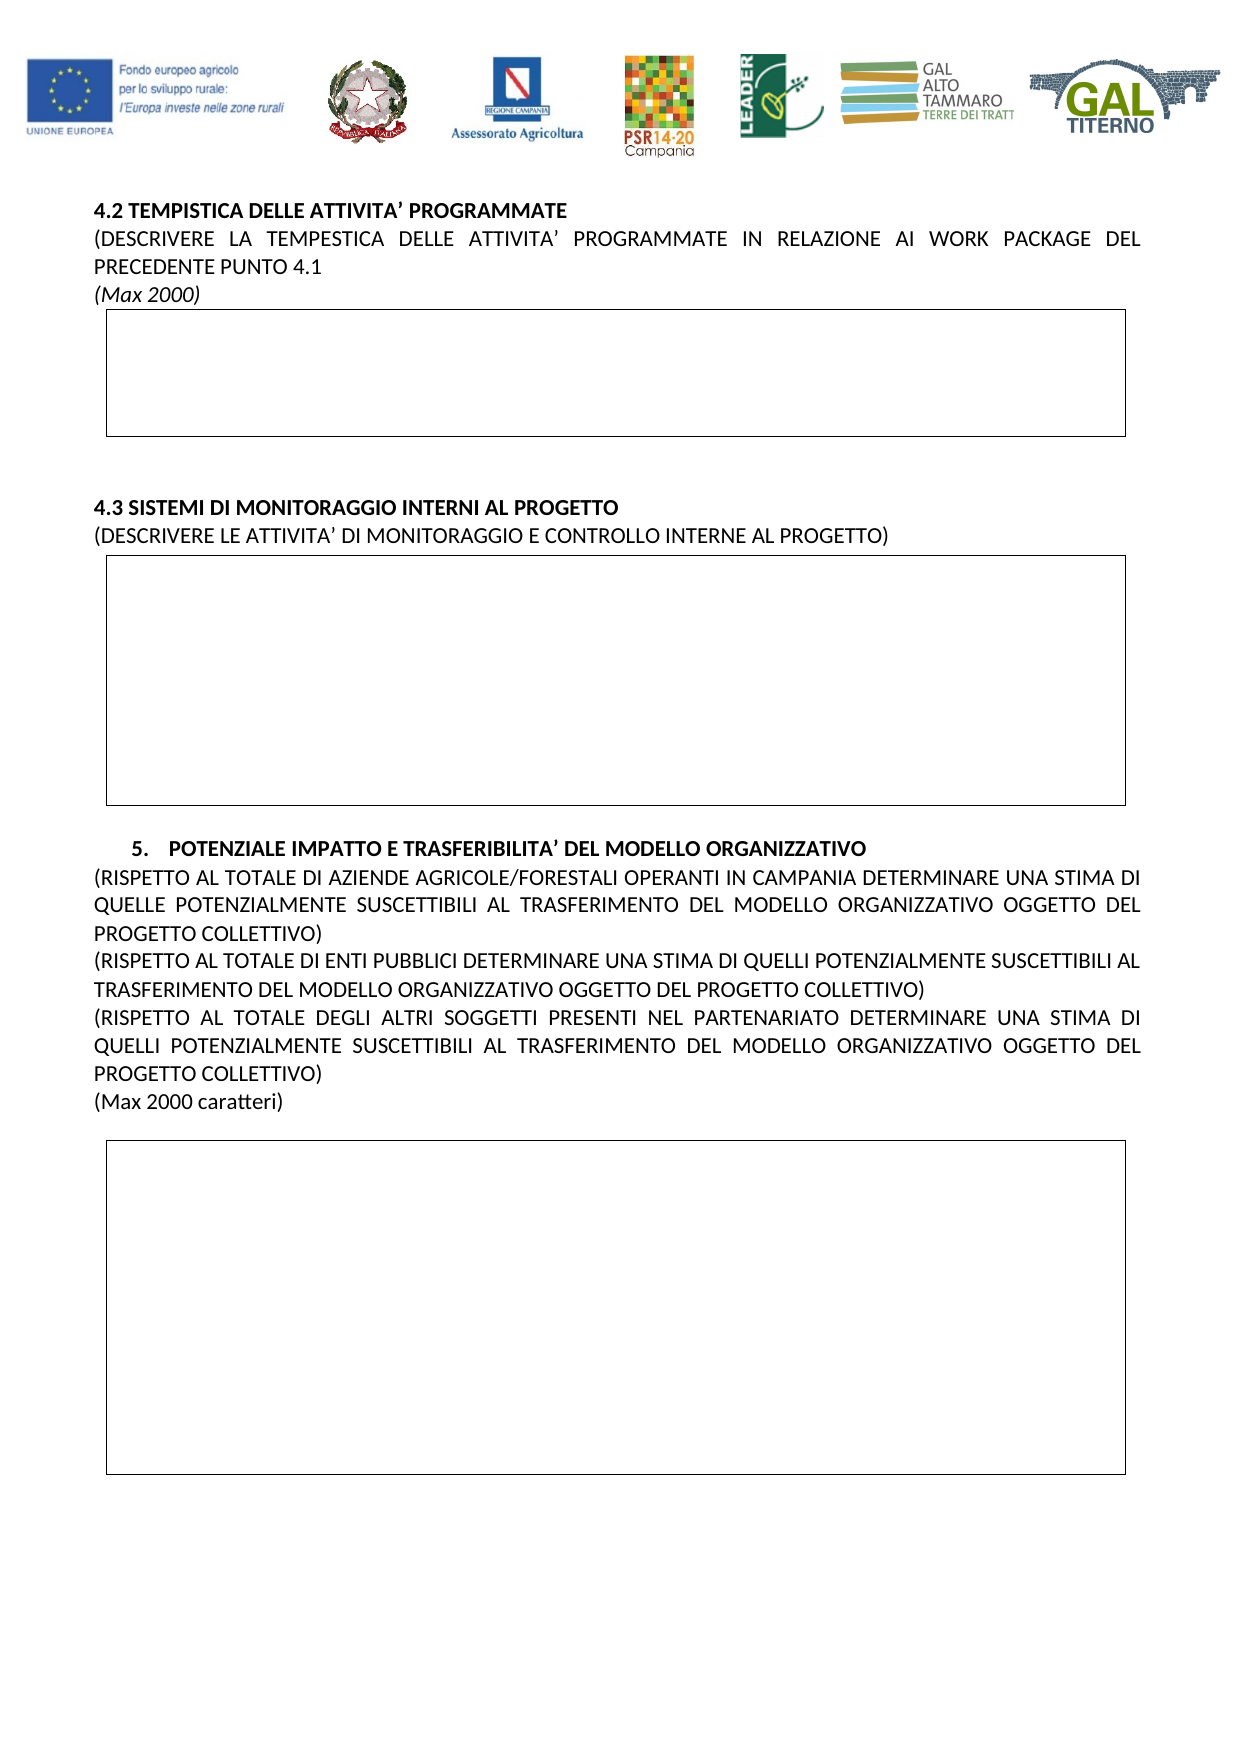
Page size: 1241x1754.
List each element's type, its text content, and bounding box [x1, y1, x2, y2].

text (RISPETTO AL TOTALE DEGLI ALTRI SOGGETTI PRESENTI NEL PARTENARIATO DETERMINARE UNA STIMA DI QUELLI POTENZIALMENTE SUSCETTIBILI AL TRASFERIMENTO DEL MODELLO ORGANIZZATIVO OGGETTO DEL PROGETTO COLLETTIVO) [94, 1003, 1142, 1087]
list POTENZIALE IMPATTO E TRASFERIBILITA’ DEL MODELLO ORGANIZZATIVO [131, 834, 1142, 863]
text (RISPETTO AL TOTALE DI ENTI PUBBLICI DETERMINARE UNA STIMA DI QUELLI POTENZIALMENTE SUSCETTIBILI AL [94, 947, 1142, 975]
text (Max 2000) [94, 281, 1142, 308]
picture [451, 54, 586, 143]
text (DESCRIVERE LA TEMPESTICA DELLE ATTIVITA’ PROGRAMMATE IN RELAZIONE AI WORK PACKAGE DEL PRECEDENTE PUNTO 4.1 [94, 224, 1142, 281]
picture [25, 53, 288, 143]
text (DESCRIVERE LE ATTIVITA’ DI MONITORAGGIO E CONTROLLO INTERNE AL PROGETTO) [94, 521, 1142, 549]
picture [840, 54, 1236, 133]
text (Max 2000 caratteri) [94, 1087, 1142, 1115]
picture [325, 56, 411, 146]
text TRASFERIMENTO DEL MODELLO ORGANIZZATIVO OGGETTO DEL PROGETTO COLLETTIVO) [94, 975, 1142, 1003]
text 4.2 TEMPISTICA DELLE ATTIVITA’ PROGRAMMATE [94, 196, 1142, 224]
picture [740, 54, 824, 138]
picture [623, 54, 695, 158]
text (RISPETTO AL TOTALE DI AZIENDE AGRICOLE/FORESTALI OPERANTI IN CAMPANIA DETERMINARE UNA STIMA DI QUELLE POTENZIALMENTE SUSCETTIBILI AL TRASFERIMENTO DEL MODELLO ORGANIZZATIVO OGGETTO DEL PROGETTO COLLETTIVO) [94, 863, 1142, 947]
text 4.3 SISTEMI DI MONITORAGGIO INTERNI AL PROGETTO [94, 493, 1142, 521]
